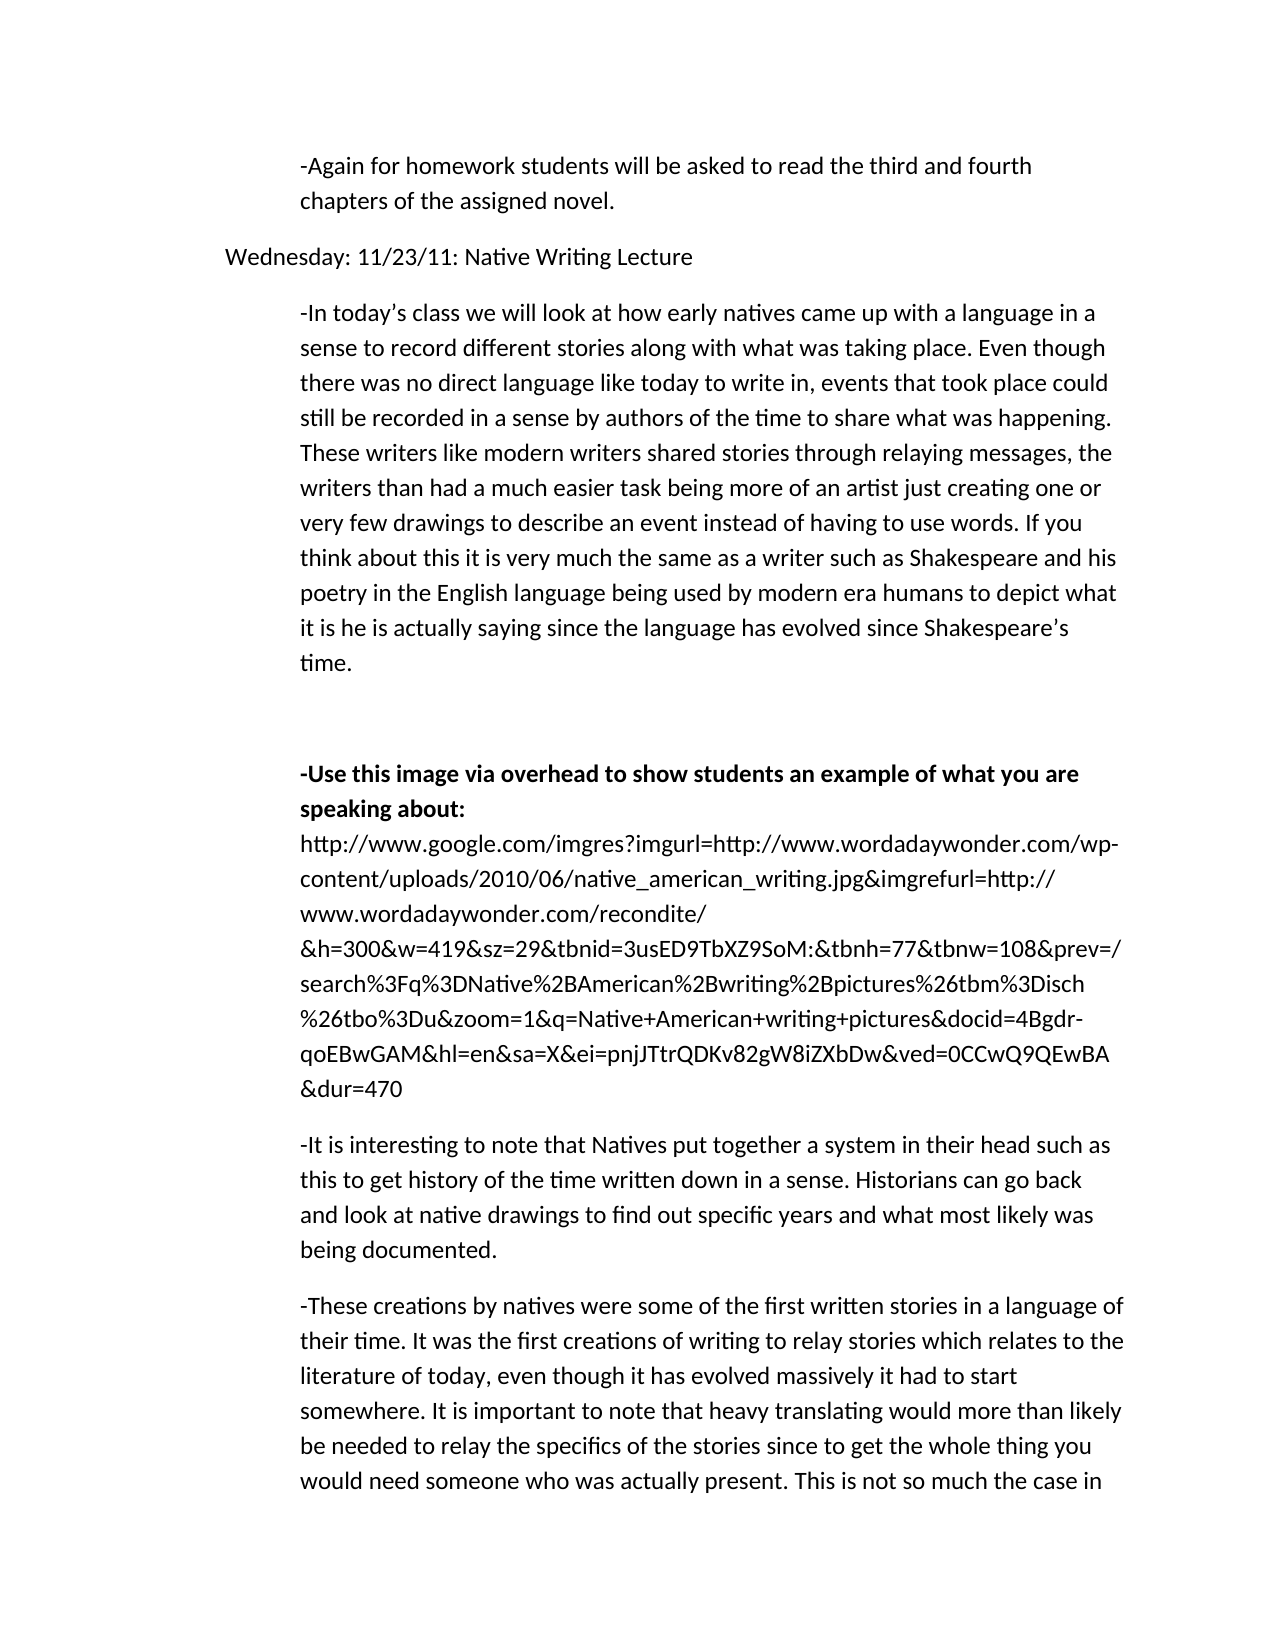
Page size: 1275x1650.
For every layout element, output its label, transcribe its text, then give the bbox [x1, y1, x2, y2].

text -Use this image via overhead to show students an example of what you are speaking about: http://www.google.com/imgres?imgurl=http://www.wordadaywonder.com/wp-content/uploads/2010/06/native_american_writing.jpg&imgrefurl=http://www.wordadaywonder.com/recondite/&h=300&w=419&sz=29&tbnid=3usED9TbXZ9SoM:&tbnh=77&tbnw=108&prev=/search%3Fq%3DNative%2BAmerican%2Bwriting%2Bpictures%26tbm%3Disch%26tbo%3Du&zoom=1&q=Native+American+writing+pictures&docid=4Bgdr-qoEBwGAM&hl=en&sa=X&ei=pnjJTtrQDKv82gW8iZXbDw&ved=0CCwQ9QEwBA&dur=470 [300, 758, 1125, 1104]
text Wednesday: 11/23/11: Native Writing Lecture [150, 241, 1125, 271]
text -Again for homework students will be asked to read the third and fourth chapters of the assigned novel. [300, 150, 1125, 216]
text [300, 1290, 1125, 1496]
text -It is interesting to note that Natives put together a system in their head such as this to get history of the time written down in a sense. Historians can go back and look at native drawings to find out specific years and what most likely was being documented. [300, 1129, 1125, 1265]
text -In today’s class we will look at how early natives came up with a language in a sense to record different stories along with what was taking place. Even though there was no direct language like today to write in, events that took place could still be recorded in a sense by authors of the time to share what was happening. These writers like modern writers shared stories through relaying messages, the writers than had a much easier task being more of an artist just creating one or very few drawings to describe an event instead of having to use words. If you think about this it is very much the same as a writer such as Shakespeare and his poetry in the English language being used by modern era humans to depict what it is he is actually saying since the language has evolved since Shakespeare’s time. [300, 297, 1125, 677]
